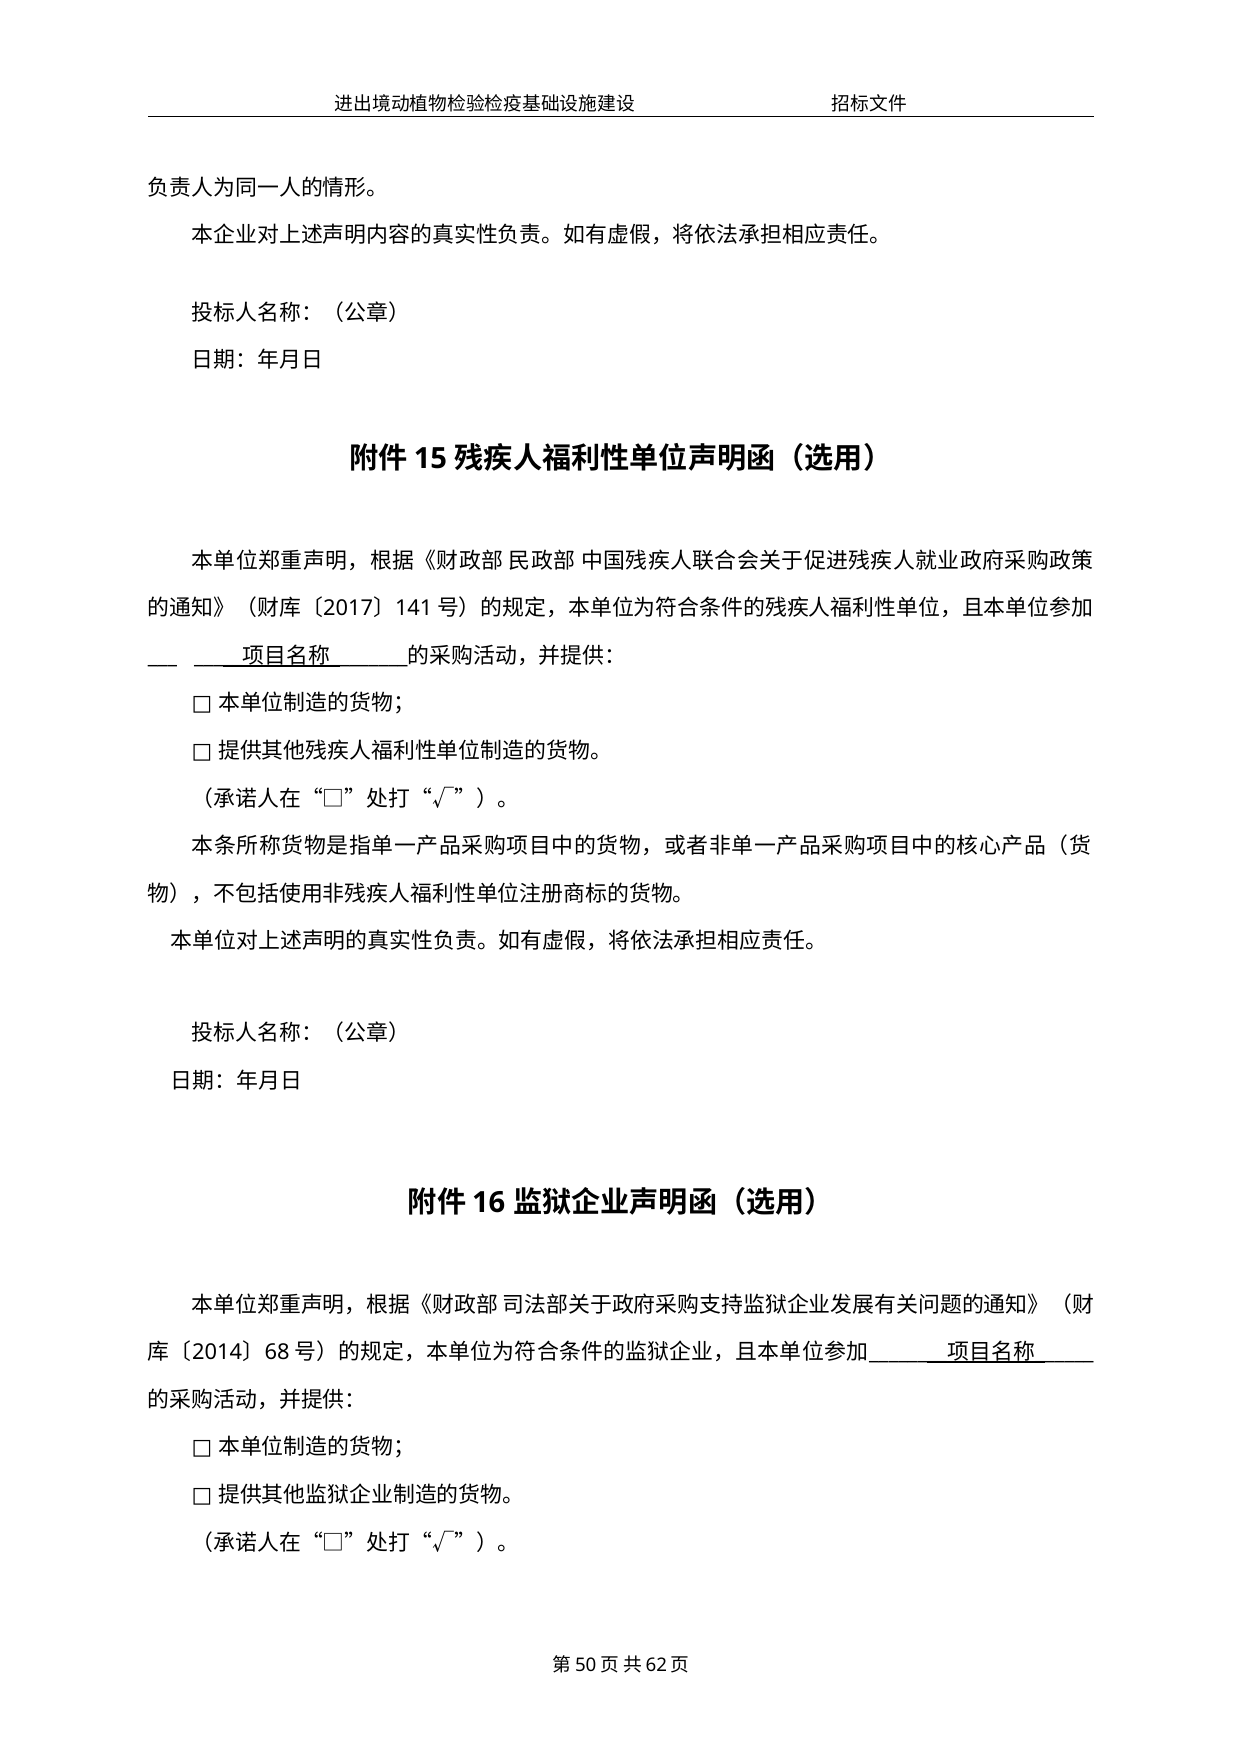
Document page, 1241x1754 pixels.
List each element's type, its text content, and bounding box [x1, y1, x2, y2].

text （承诺人在“□”处打“√”）。 [148, 781, 1094, 812]
text 投标人名称：（公章） [148, 1015, 1094, 1047]
text 本单位对上述声明的真实性负责。如有虚假，将依法承担相应责任。 [148, 923, 1094, 955]
text □ 本单位制造的货物； [148, 1429, 1094, 1461]
text 本企业对上述声明内容的真实性负责。如有虚假，将依法承担相应责任。 [148, 217, 1094, 249]
text 日期：年月日 [148, 342, 1094, 374]
text 本单位郑重声明，根据《财政部 民政部 中国残疾人联合会关于促进残疾人就业政府采购政策的通知》（财库〔2017〕141号）的规定，本单位为符合条件的残疾人福利性单位，且本单位参加___ _____项目名称________的采购活动，并提供： [148, 543, 1094, 669]
subtitle 附件15 残疾人福利性单位声明函（选用） [148, 434, 1094, 477]
text （承诺人在“□”处打“√”）。 [148, 1524, 1094, 1556]
text 日期：年月日 [148, 1063, 1094, 1094]
text □ 提供其他残疾人福利性单位制造的货物。 [148, 733, 1094, 765]
text □ 提供其他监狱企业制造的货物。 [148, 1477, 1094, 1509]
text 本单位郑重声明，根据《财政部 司法部关于政府采购支持监狱企业发展有关问题的通知》（财库〔2014〕68号）的规定，本单位为符合条件的监狱企业，且本单位参加________项目名称______的采购活动，并提供： [148, 1287, 1094, 1413]
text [148, 170, 1094, 202]
text 本条所称货物是指单一产品采购项目中的货物，或者非单一产品采购项目中的核心产品（货物），不包括使用非残疾人福利性单位注册商标的货物。 [148, 828, 1094, 907]
subtitle 附件16 监狱企业声明函（选用） [148, 1178, 1094, 1221]
text □ 本单位制造的货物； [148, 685, 1094, 717]
text 投标人名称：（公章） [148, 295, 1094, 326]
